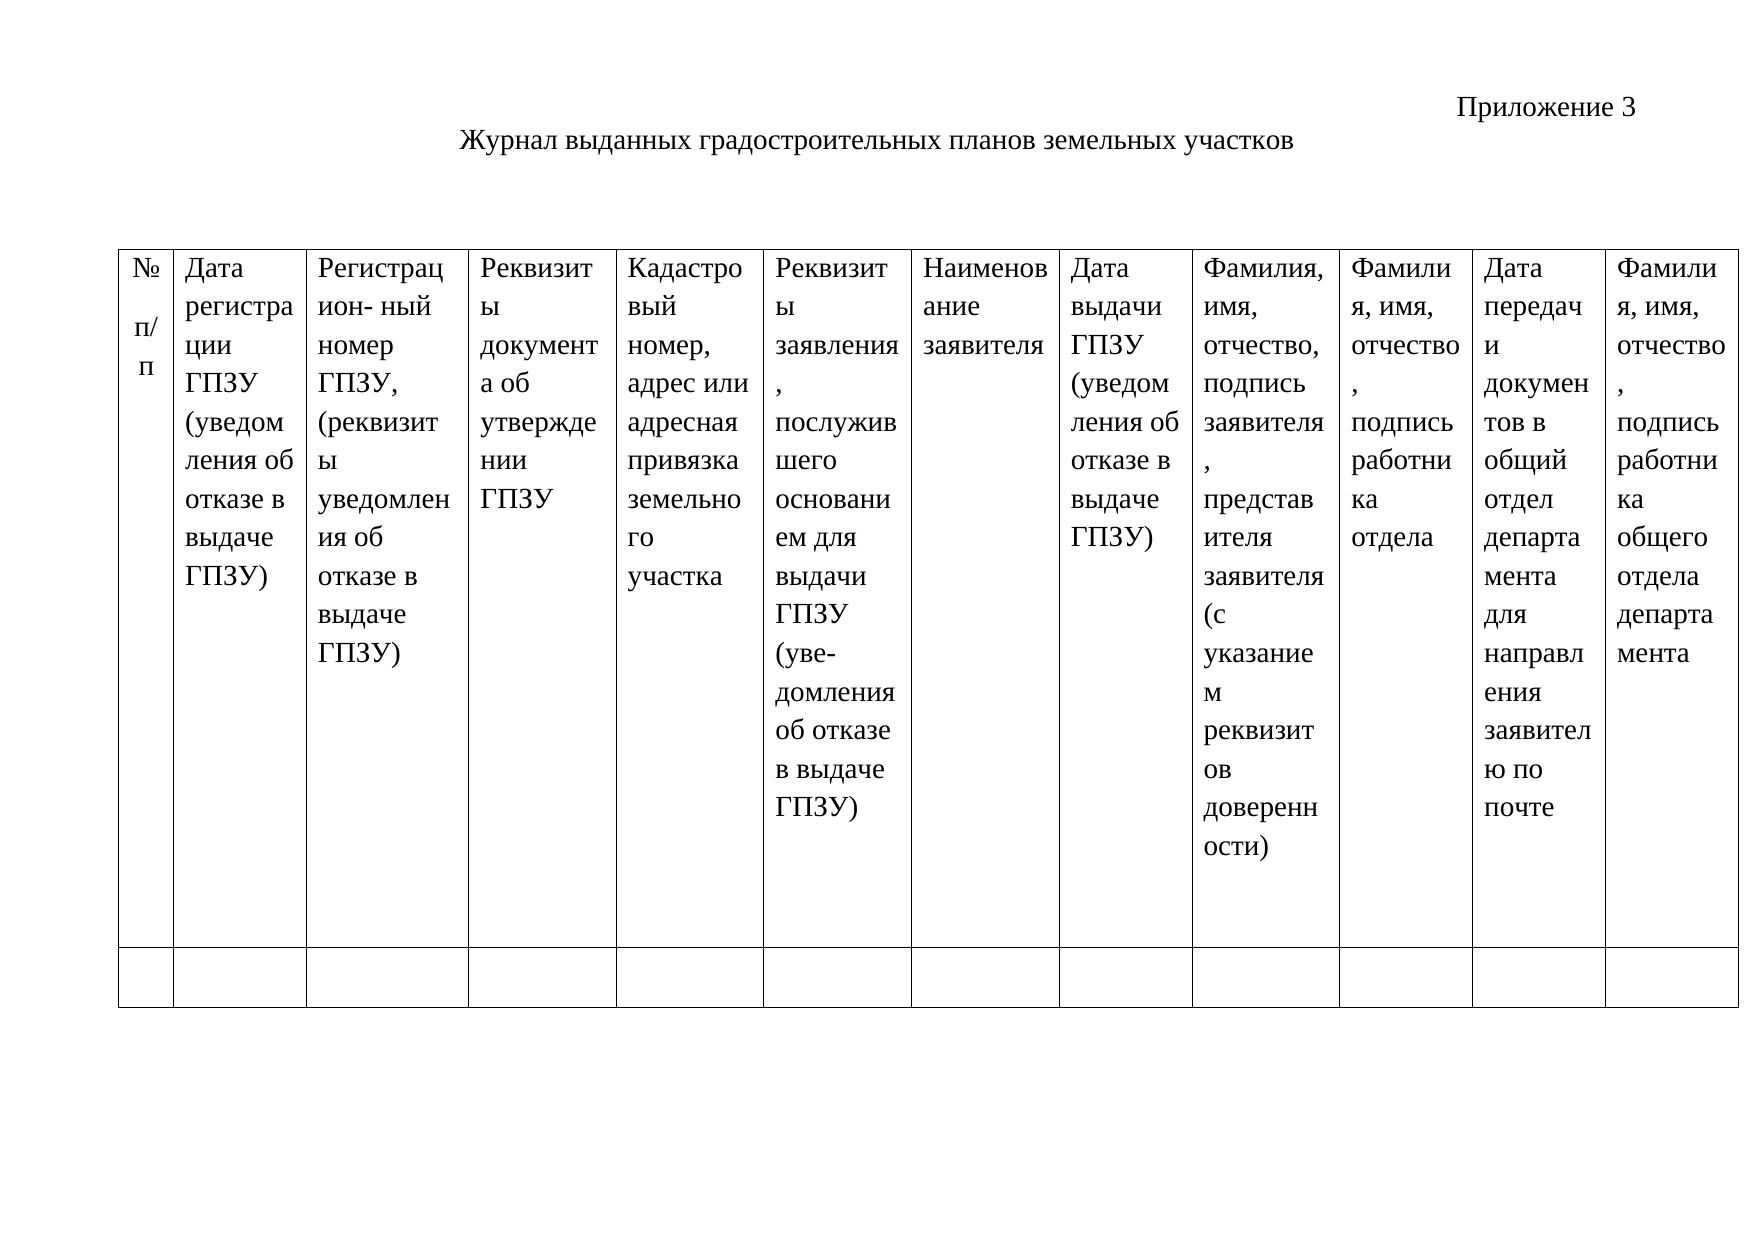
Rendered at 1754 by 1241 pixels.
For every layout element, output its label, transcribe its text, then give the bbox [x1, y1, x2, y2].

text Приложение 3 [118, 89, 1636, 122]
table_cell [174, 948, 306, 1007]
table_cell [1473, 948, 1605, 1007]
table_cell [1340, 948, 1472, 1007]
table_header Реквизиты документа об утверждении ГПЗУ [469, 250, 616, 947]
text Журнал выданных градостроительных планов земельных участков [118, 122, 1636, 156]
table_header Регистрацион- ный номер ГПЗУ, (реквизиты уведомления об отказе в выдаче ГПЗУ) [307, 250, 468, 947]
table_cell [119, 948, 173, 1007]
table_cell [307, 948, 468, 1007]
table_cell [469, 948, 616, 1007]
table_header № п/п [119, 250, 173, 947]
table_cell [617, 948, 763, 1007]
table_header Фамилия, имя, отчество, подпись работника отдела [1340, 250, 1472, 947]
table_header Дата передачи документов в общий отдел департамента для направления заявителю по почте [1473, 250, 1605, 947]
table_header Дата выдачи ГПЗУ (уведомления об отказе в выдаче ГПЗУ) [1060, 250, 1192, 947]
table_cell [1606, 948, 1738, 1007]
table_cell [912, 948, 1059, 1007]
table_header Фамилия, имя, отчество, подпись работника общего отдела департамента [1606, 250, 1738, 947]
table_header Кадастровый номер, адрес или адресная привязка земельного участка [617, 250, 763, 947]
table_header Дата регистрации ГПЗУ (уведомления об отказе в выдаче ГПЗУ) [174, 250, 306, 947]
table_header Реквизиты заявления, послужившего основанием для выдачи ГПЗУ (уве-домления об отказе в выдаче ГПЗУ) [764, 250, 911, 947]
table_cell [1193, 948, 1339, 1007]
table_cell [764, 948, 911, 1007]
table_cell [1060, 948, 1192, 1007]
table_header Фамилия, имя, отчество, подпись заявителя, представителя заявителя (с указанием реквизитов доверенности) [1193, 250, 1339, 947]
table_header Наименование заявителя [912, 250, 1059, 947]
